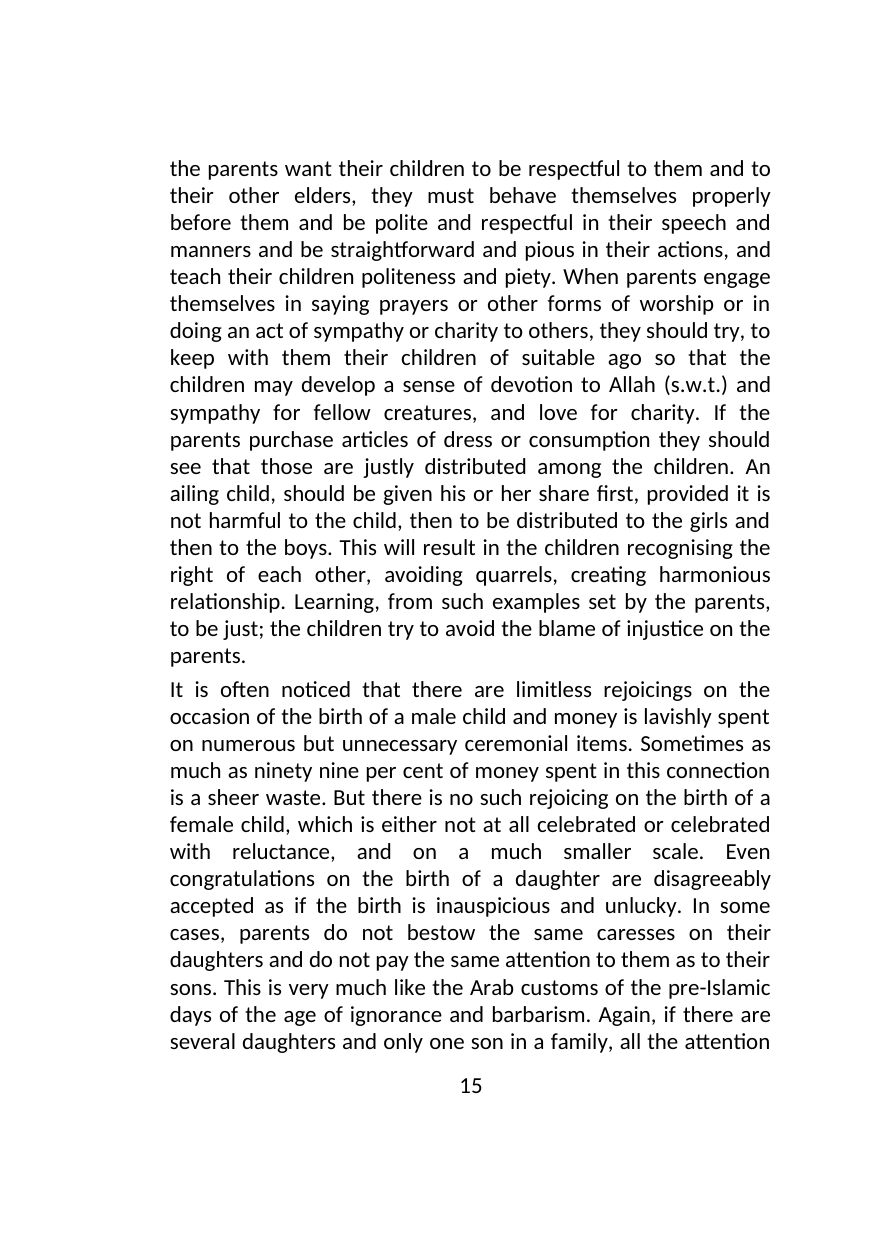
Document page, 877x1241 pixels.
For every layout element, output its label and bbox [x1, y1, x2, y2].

text [169, 154, 772, 669]
text [169, 675, 772, 1054]
